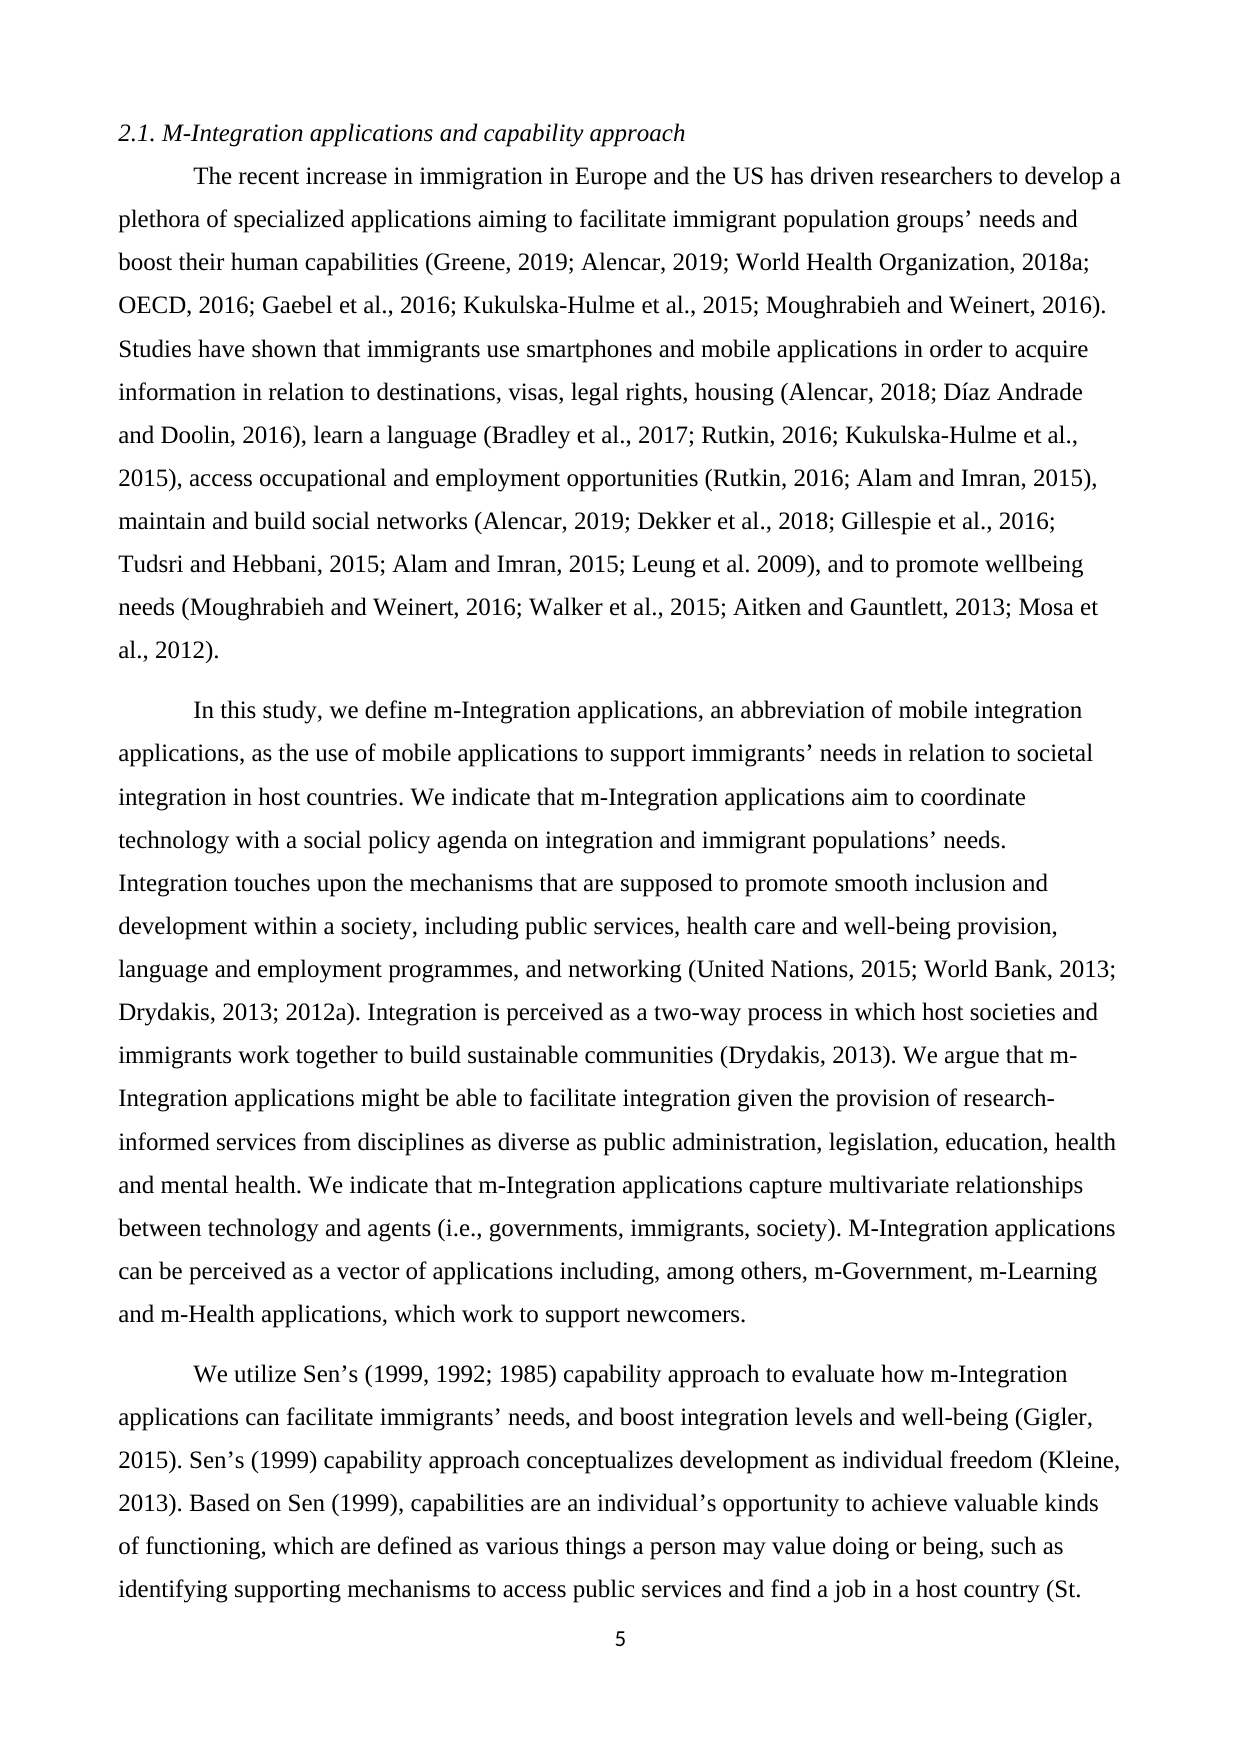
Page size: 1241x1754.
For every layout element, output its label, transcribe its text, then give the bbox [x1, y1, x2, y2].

text In this study, we define m-Integration applications, an abbreviation of mobile integration applications, as the use of mobile applications to support immigrants’ needs in relation to societal integration in host countries. We indicate that m-Integration applications aim to coordinate technology with a social policy agenda on integration and immigrant populations’ needs. Integration touches upon the mechanisms that are supposed to promote smooth inclusion and development within a society, including public services, health care and well-being provision, language and employment programmes, and networking (United Nations, 2015; World Bank, 2013; Drydakis, 2013; 2012a). Integration is perceived as a two-way process in which host societies and immigrants work together to build sustainable communities (Drydakis, 2013). We argue that m-Integration applications might be able to facilitate integration given the provision of research-informed services from disciplines as diverse as public administration, legislation, education, health and mental health. We indicate that m-Integration applications capture multivariate relationships between technology and agents (i.e., governments, immigrants, society). M-Integration applications can be perceived as a vector of applications including, among others, m-Government, m-Learning and m-Health applications, which work to support newcomers. [118, 695, 1122, 1328]
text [118, 1359, 1122, 1603]
subtitle 2.1. M-Integration applications and capability approach [118, 118, 1122, 147]
text The recent increase in immigration in Europe and the US has driven researchers to develop a plethora of specialized applications aiming to facilitate immigrant population groups’ needs and boost their human capabilities (Greene, 2019; Alencar, 2019; World Health Organization, 2018a; OECD, 2016; Gaebel et al., 2016; Kukulska-Hulme et al., 2015; Moughrabieh and Weinert, 2016). Studies have shown that immigrants use smartphones and mobile applications in order to acquire information in relation to destinations, visas, legal rights, housing (Alencar, 2018; Díaz Andrade and Doolin, 2016), learn a language (Bradley et al., 2017; Rutkin, 2016; Kukulska-Hulme et al., 2015), access occupational and employment opportunities (Rutkin, 2016; Alam and Imran, 2015), maintain and build social networks (Alencar, 2019; Dekker et al., 2018; Gillespie et al., 2016; Tudsri and Hebbani, 2015; Alam and Imran, 2015; Leung et al. 2009), and to promote wellbeing needs (Moughrabieh and Weinert, 2016; Walker et al., 2015; Aitken and Gauntlett, 2013; Mosa et al., 2012). [118, 161, 1122, 664]
